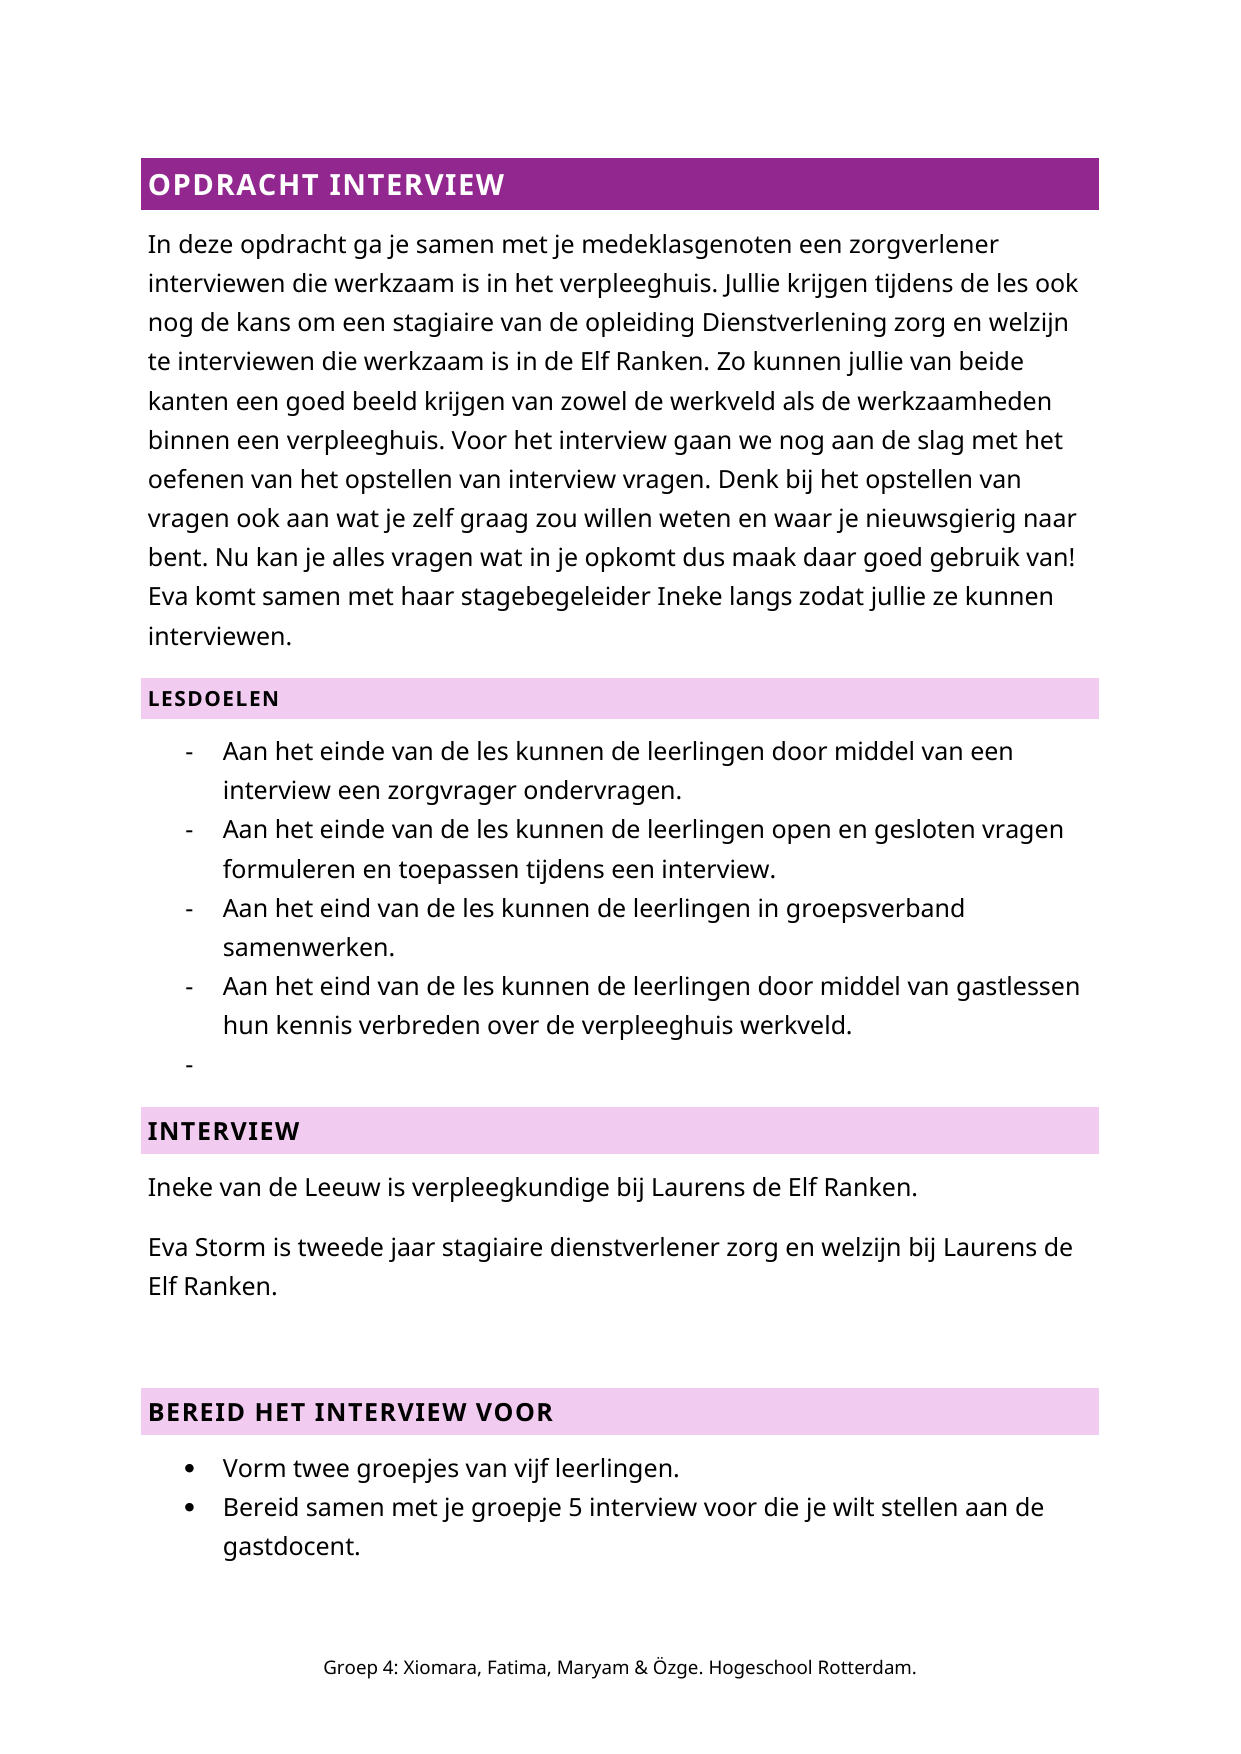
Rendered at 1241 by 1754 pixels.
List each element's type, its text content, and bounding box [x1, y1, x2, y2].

text In deze opdracht ga je samen met je medeklasgenoten een zorgverlener interviewen die werkzaam is in het verpleeghuis. Jullie krijgen tijdens de les ook nog de kans om een stagiaire van de opleiding Dienstverlening zorg en welzijn te interviewen die werkzaam is in de Elf Ranken. Zo kunnen jullie van beide kanten een goed beeld krijgen van zowel de werkveld als de werkzaamheden binnen een verpleeghuis. Voor het interview gaan we nog aan de slag met het oefenen van het opstellen van interview vragen. Denk bij het opstellen van vragen ook aan wat je zelf graag zou willen weten en waar je nieuwsgierig naar bent. Nu kan je alles vragen wat in je opkomt dus maak daar goed gebruik van! Eva komt samen met haar stagebegeleider Ineke langs zodat jullie ze kunnen interviewen. [148, 227, 1093, 652]
list Bereid samen met je groepje 5 interview voor die je wilt stellen aan de gastdocent. [185, 1489, 1093, 1563]
subtitle Interview [148, 1113, 1093, 1147]
list Aan het einde van de les kunnen de leerlingen door middel van een interview een zorgvrager ondervragen. [185, 734, 1093, 807]
subtitle Lesdoelen [148, 685, 1093, 713]
list Aan het eind van de les kunnen de leerlingen in groepsverband samenwerken. [185, 890, 1093, 964]
text Eva Storm is tweede jaar stagiaire dienstverlener zorg en welzijn bij Laurens de Elf Ranken. [148, 1229, 1093, 1302]
list Aan het einde van de les kunnen de leerlingen open en gesloten vragen formuleren en toepassen tijdens een interview. [185, 812, 1093, 885]
subtitle Bereid het interview voor [148, 1395, 1093, 1429]
list Aan het eind van de les kunnen de leerlingen door middel van gastlessen hun kennis verbreden over de verpleeghuis werkveld. [185, 969, 1093, 1042]
text Ineke van de Leeuw is verpleegkundige bij Laurens de Elf Ranken. [148, 1169, 1093, 1203]
list Vorm twee groepjes van vijf leerlingen. [185, 1450, 1093, 1484]
subtitle Opdracht interview [148, 164, 1093, 204]
